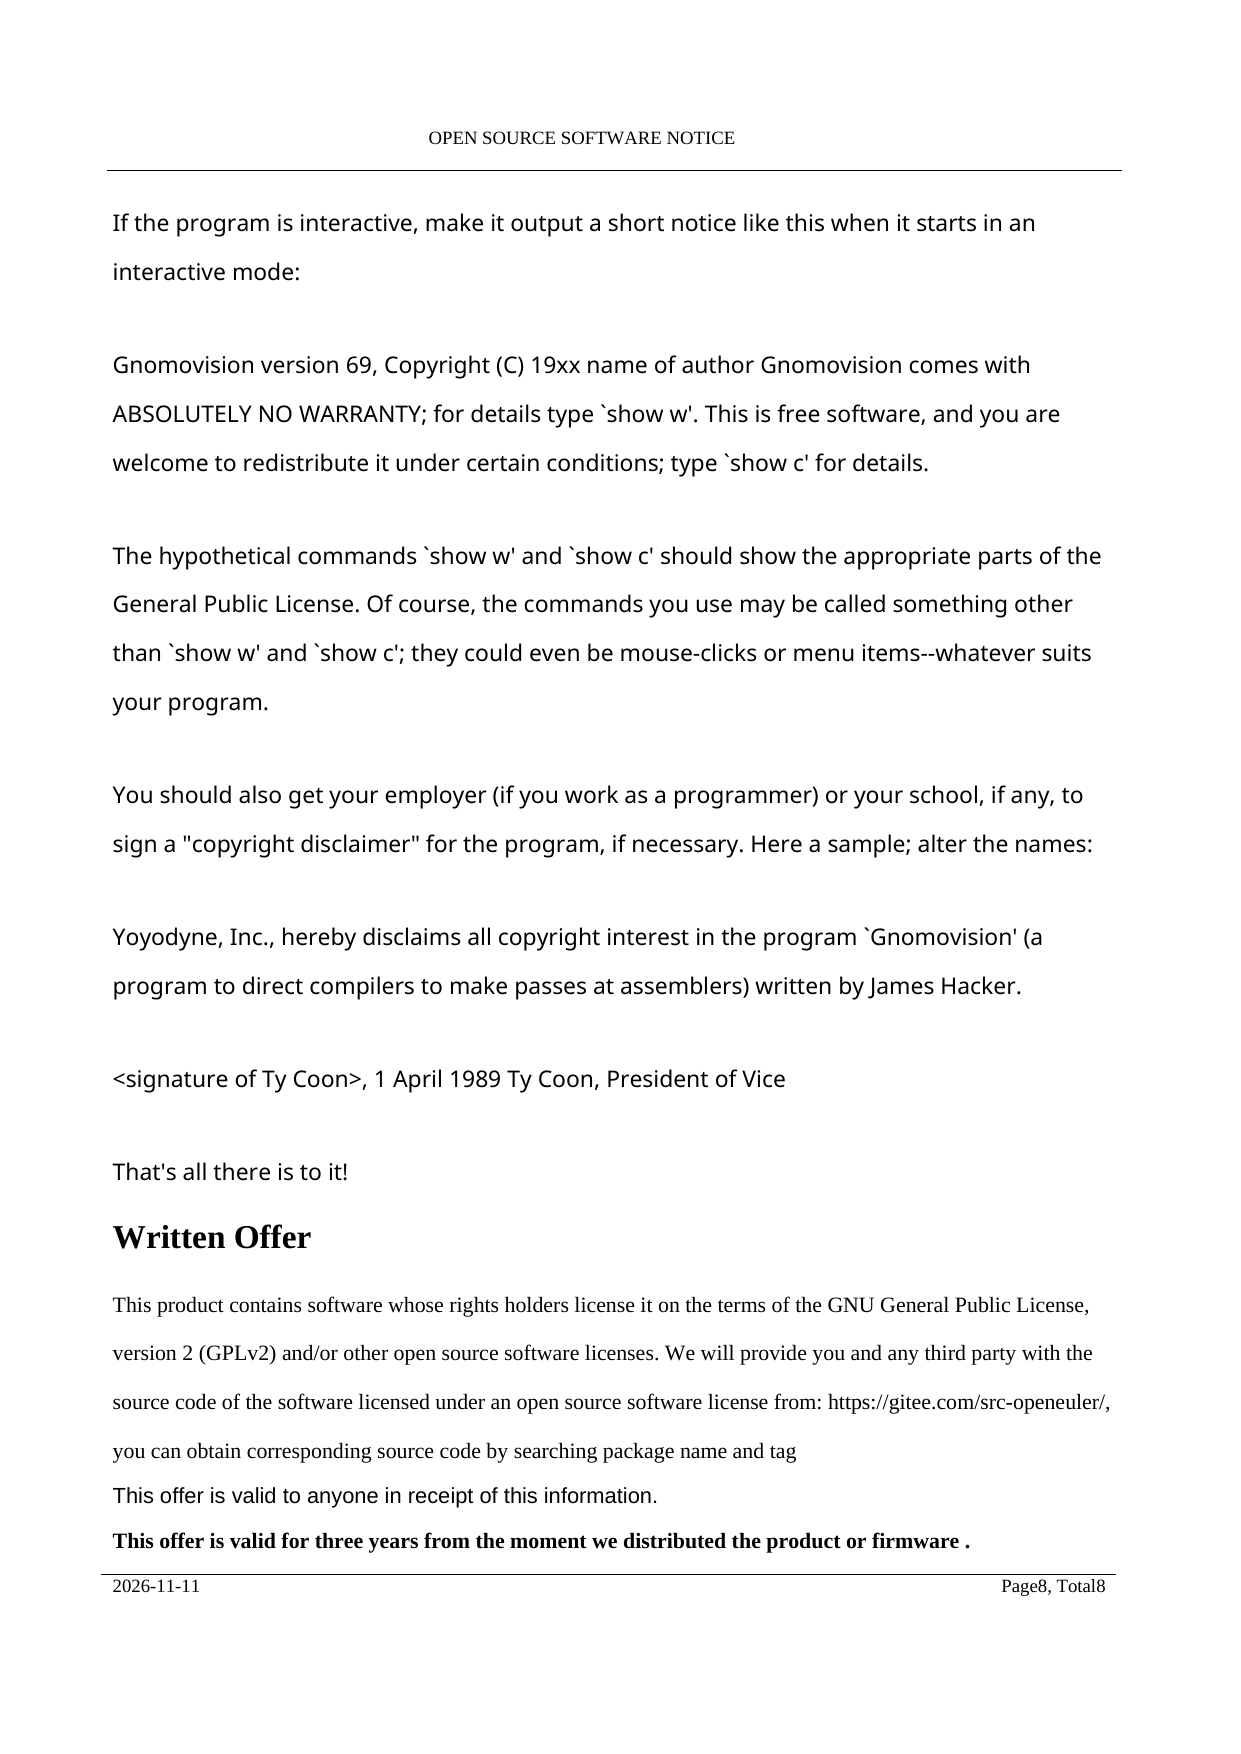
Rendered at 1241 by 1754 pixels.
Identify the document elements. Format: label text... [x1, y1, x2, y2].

text You should also get your employer (if you work as a programmer) or your school, if any, to sign a "copyright disclaimer" for the program, if necessary. Here a sample; alter the names: [112, 778, 1128, 860]
text That's all there is to it! [112, 1156, 1128, 1188]
text The hypothetical commands `show w' and `show c' should show the appropriate parts of the General Public License. Of course, the commands you use may be called something other than `show w' and `show c'; they could even be mouse-clicks or menu items--whatever suits your program. [112, 539, 1128, 718]
text This offer is valid to anyone in receipt of this information. [112, 1479, 1128, 1512]
text If the program is interactive, make it output a short notice like this when it starts in an interactive mode: [112, 206, 1128, 288]
text This product contains software whose rights holders license it on the terms of the GNU General Public License, version 2 (GPLv2) and/or other open source software licenses. We will provide you and any third party with the source code of the software licensed under an open source software license from: https://gitee.com/src-openeuler/, you can obtain corresponding source code by searching package name and tag [112, 1288, 1128, 1467]
text Yoyodyne, Inc., hereby disclaims all copyright interest in the program `Gnomovision' (a program to direct compilers to make passes at assemblers) written by James Hacker. [112, 921, 1128, 1002]
text <signature of Ty Coon>, 1 April 1989 Ty Coon, President of Vice [112, 1062, 1128, 1095]
text This offer is valid for three years from the moment we distributed the product or firmware . [112, 1524, 1128, 1557]
text Gnomovision version 69, Copyright (C) 19xx name of author Gnomovision comes with ABSOLUTELY NO WARRANTY; for details type `show w'. This is free software, and you are welcome to redistribute it under certain conditions; type `show c' for details. [112, 348, 1128, 478]
text Written Offer [112, 1204, 1128, 1269]
